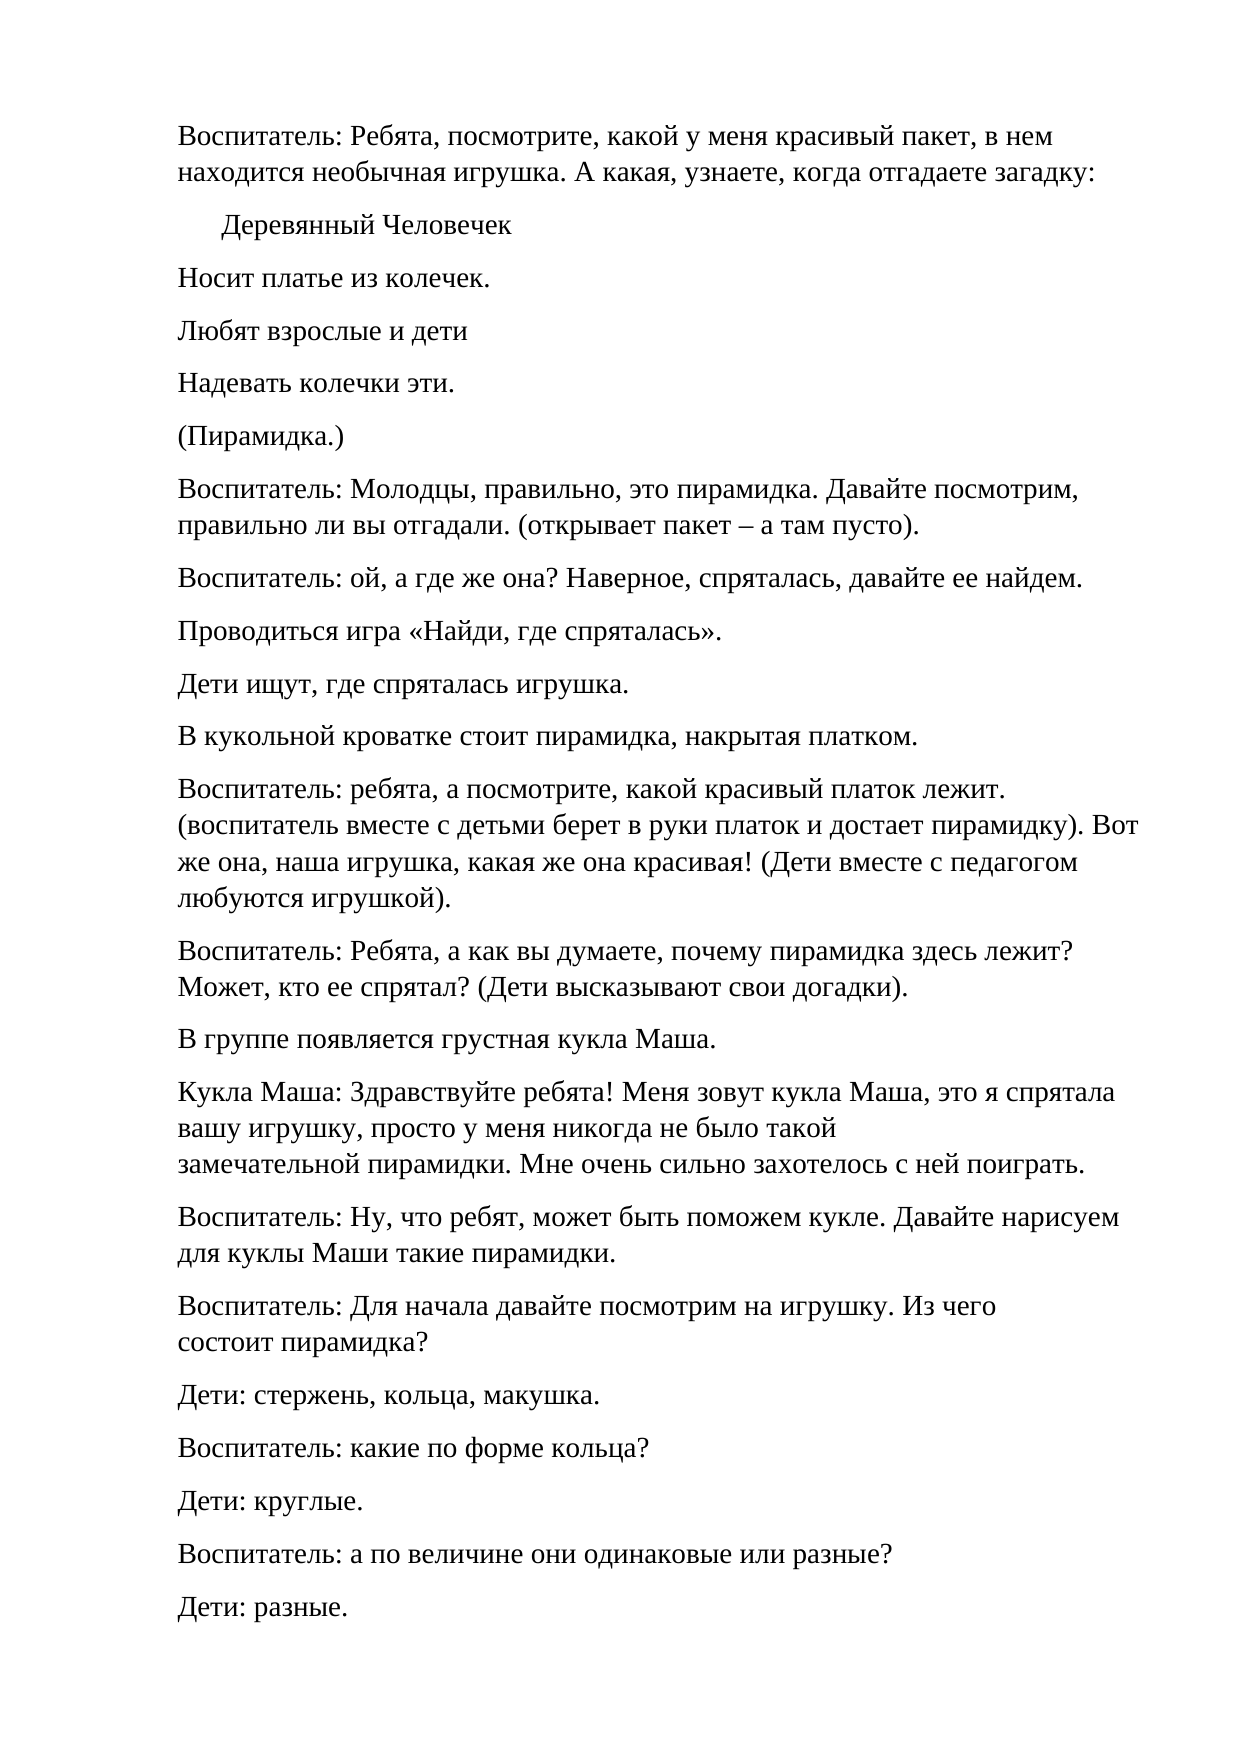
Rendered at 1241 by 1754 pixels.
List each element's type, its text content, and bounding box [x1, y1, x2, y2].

text В группе появляется грустная кукла Маша. [177, 1022, 1152, 1055]
text В кукольной кроватке стоит пирамидка, накрытая платком. [177, 718, 1152, 752]
text Воспитатель: Ребята, посмотрите, какой у меня красивый пакет, в нем находится необычная игрушка. А какая, узнаете, когда отгадаете загадку: [177, 118, 1152, 188]
text Деревянный Человечек [177, 207, 1152, 241]
text Воспитатель: ребята, а посмотрите, какой красивый платок лежит. (воспитатель вместе с детьми берет в руки платок и достает пирамидку). Вот же она, наша игрушка, какая же она красивая! (Дети вместе с педагогом любуются игрушкой). [177, 771, 1152, 913]
text Воспитатель: Ребята, а как вы думаете, почему пирамидка здесь лежит? Может, кто ее спрятал? (Дети высказывают свои догадки). [177, 933, 1152, 1002]
text Надевать колечки эти. [177, 366, 1152, 399]
text Дети: разные. [177, 1589, 1152, 1622]
text Дети: круглые. [177, 1483, 1152, 1517]
text Воспитатель: Для начала давайте посмотрим на игрушку. Из чего состоит пирамидка? [177, 1288, 1152, 1358]
text Воспитатель: Молодцы, правильно, это пирамидка. Давайте посмотрим, правильно ли вы отгадали. (открывает пакет – а там пусто). [177, 471, 1152, 541]
text Воспитатель: ой, а где же она? Наверное, спряталась, давайте ее найдем. [177, 560, 1152, 594]
text Кукла Маша: Здравствуйте ребята! Меня зовут кукла Маша, это я спрятала вашу игрушку, просто у меня никогда не было такой замечательной пирамидки. Мне очень сильно захотелось с ней поиграть. [177, 1074, 1152, 1180]
text Любят взрослые и дети [177, 313, 1152, 346]
text (Пирамидка.) [177, 418, 1152, 452]
text Дети: стержень, кольца, макушка. [177, 1377, 1152, 1411]
text Воспитатель: а по величине они одинаковые или разные? [177, 1536, 1152, 1569]
text Носит платье из колечек. [177, 260, 1152, 293]
text Проводиться игра «Найди, где спряталась». [177, 613, 1152, 646]
text Дети ищут, где спряталась игрушка. [177, 666, 1152, 699]
text Воспитатель: Ну, что ребят, может быть поможем кукле. Давайте нарисуем для куклы Маши такие пирамидки. [177, 1199, 1152, 1269]
text Воспитатель: какие по форме кольца? [177, 1430, 1152, 1464]
